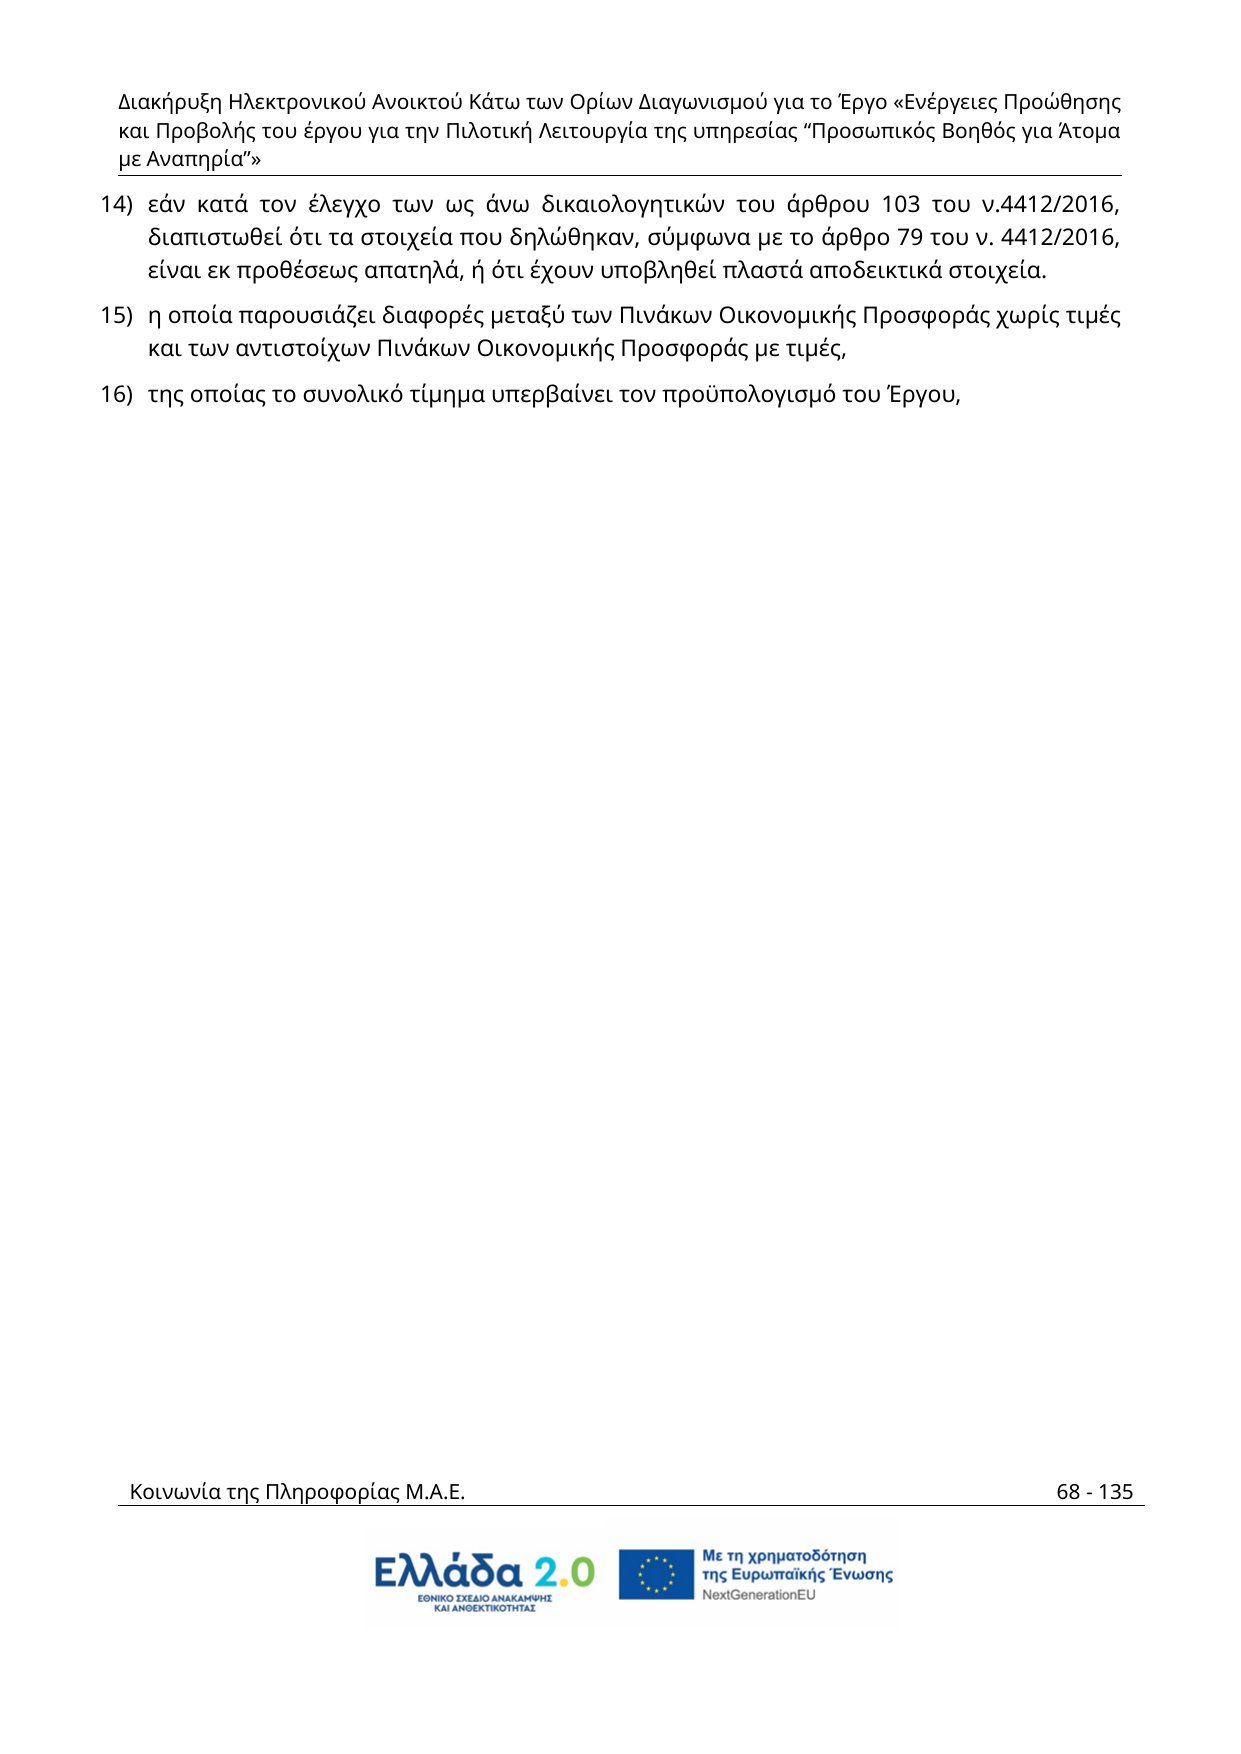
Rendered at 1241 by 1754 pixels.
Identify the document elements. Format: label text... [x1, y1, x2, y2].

list εάν κατά τον έλεγχο των ως άνω δικαιολογητικών του άρθρου 103 του ν.4412/2016, διαπιστωθεί ότι τα στοιχεία που δηλώθηκαν, σύμφωνα με το άρθρο 79 του ν. 4412/2016, είναι εκ προθέσεως απατηλά, ή ότι έχουν υποβληθεί πλαστά αποδεικτικά στοιχεία. [133, 188, 1122, 285]
list η οποία παρουσιάζει διαφορές μεταξύ των Πινάκων Οικονομικής Προσφοράς χωρίς τιμές και των αντιστοίχων Πινάκων Οικονομικής Προσφοράς με τιμές, [133, 299, 1122, 363]
picture [363, 1518, 900, 1629]
list της οποίας το συνολικό τίμημα υπερβαίνει τον προϋπολογισμό του Έργου, [133, 377, 1122, 409]
